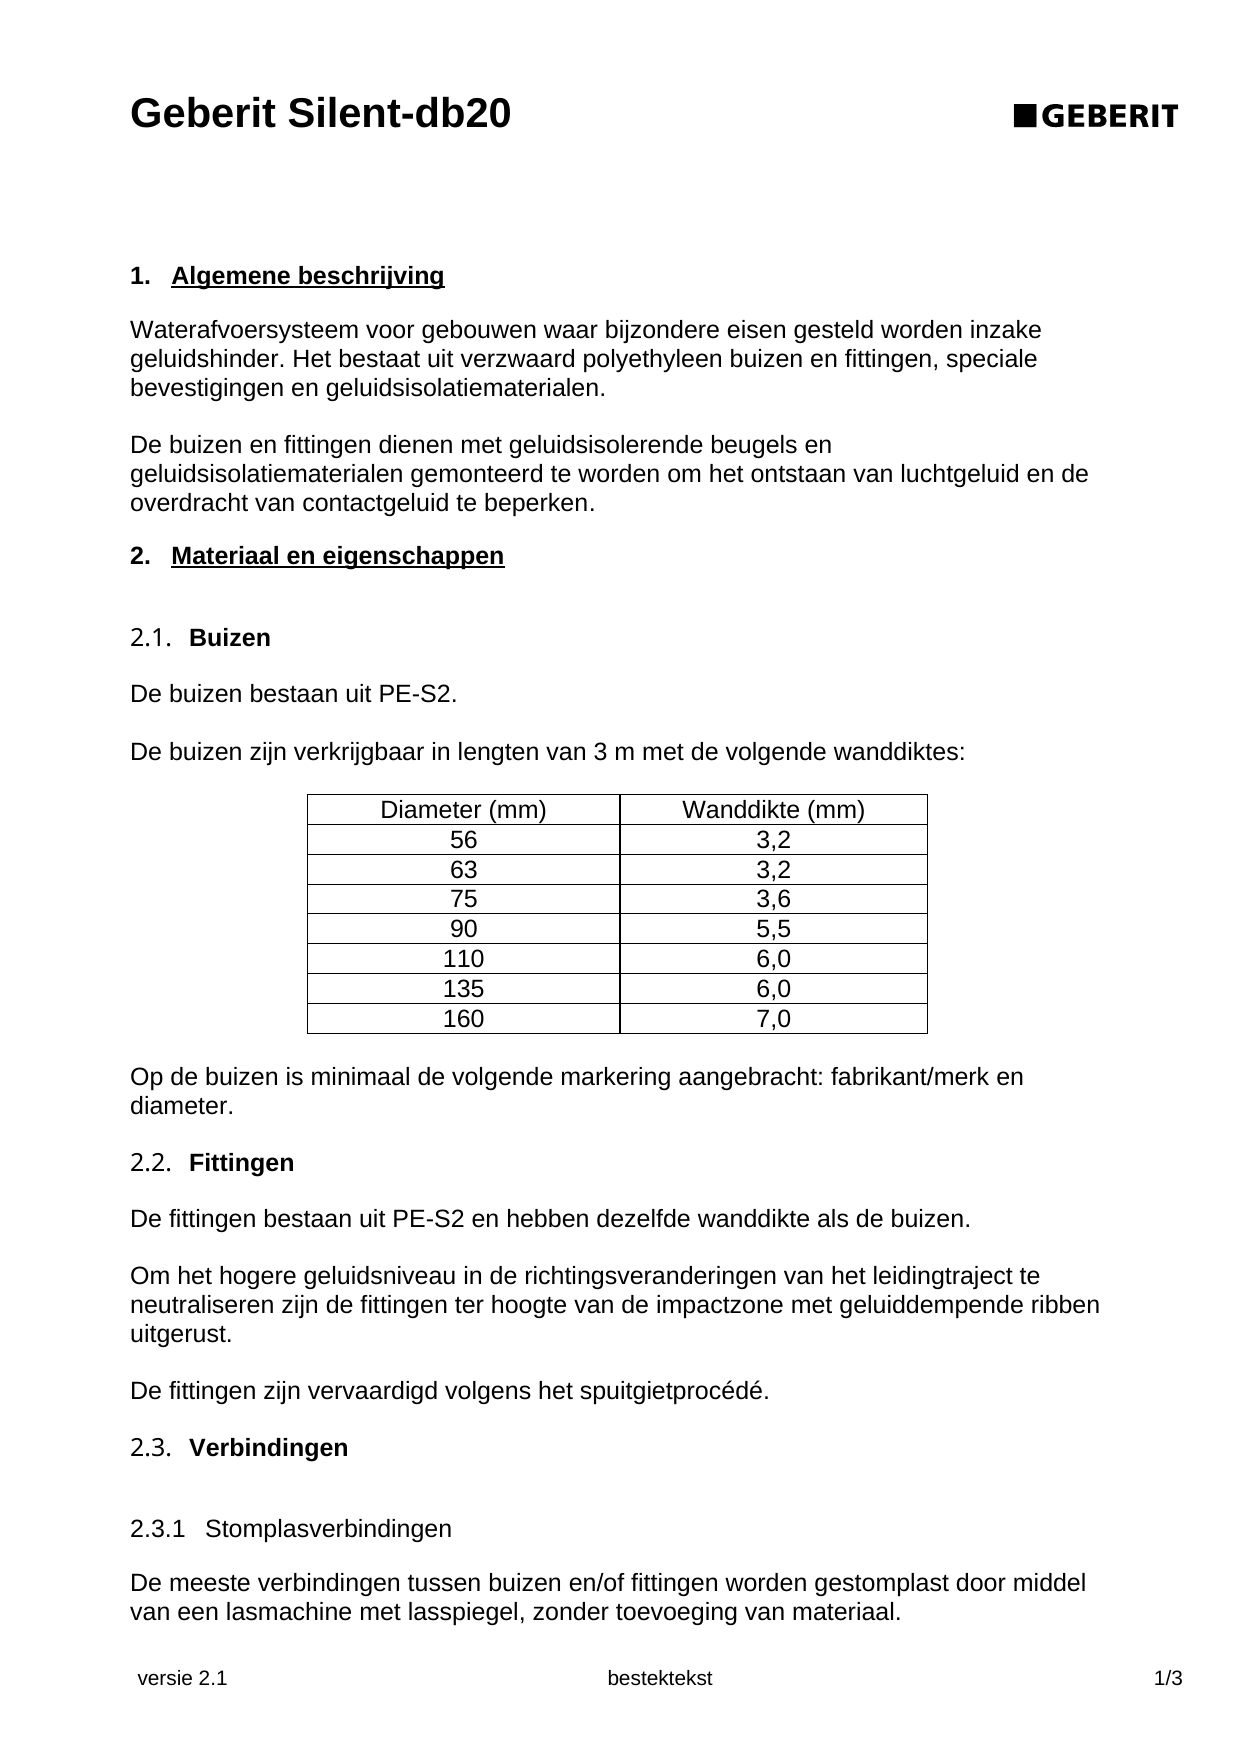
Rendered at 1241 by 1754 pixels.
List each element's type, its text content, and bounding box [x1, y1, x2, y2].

list De fittingen bestaan uit PE-S2 en hebben dezelfde wanddikte als de buizen. [130, 1204, 1110, 1232]
list De buizen bestaan uit PE-S2. [130, 679, 1110, 708]
list Om het hogere geluidsniveau in de richtingsveranderingen van het leidingtraject te neutraliseren zijn de fittingen ter hoogte van de impactzone met geluiddempende ribben uitgerust. [130, 1261, 1110, 1347]
list De meeste verbindingen tussen buizen en/of fittingen worden gestomplast door middel van een lasmachine met lasspiegel, zonder toevoeging van materiaal. [130, 1568, 1110, 1625]
table_cell 5,5 [621, 914, 927, 943]
table_header Wanddikte (mm) [621, 795, 927, 824]
table_cell 90 [308, 914, 619, 943]
table_header Diameter (mm) [308, 795, 619, 824]
subtitle Fittingen [130, 1145, 1110, 1179]
subtitle Materiaal en eigenschappen [130, 541, 1110, 570]
table_cell 3,6 [621, 885, 927, 913]
list De buizen en fittingen dienen met geluidsisolerende beugels en geluidsisolatiematerialen gemonteerd te worden om het ontstaan van luchtgeluid en de overdracht van contactgeluid te beperken. [130, 430, 1110, 516]
table_cell 56 [308, 825, 619, 854]
picture [1013, 103, 1179, 128]
subtitle Algemene beschrijving [130, 261, 1110, 290]
table_cell 7,0 [621, 1004, 927, 1032]
list Op de buizen is minimaal de volgende markering aangebracht: fabrikant/merk en diameter. [130, 1062, 1110, 1120]
table_cell 3,2 [621, 825, 927, 854]
table_cell 6,0 [621, 944, 927, 973]
subtitle Verbindingen [130, 1430, 1110, 1464]
table_cell 3,2 [621, 855, 927, 883]
list Waterafvoersysteem voor gebouwen waar bijzondere eisen gesteld worden inzake geluidshinder. Het bestaat uit verzwaard polyethyleen buizen en fittingen, speciale bevestigingen en geluidsisolatiematerialen. [130, 315, 1110, 401]
table_cell 75 [308, 885, 619, 913]
list De buizen zijn verkrijgbaar in lengten van 3 m met de volgende wanddiktes: [130, 737, 1110, 765]
table_cell 63 [308, 855, 619, 883]
table_cell 135 [308, 974, 619, 1003]
table_cell 110 [308, 944, 619, 973]
list Stomplasverbindingen [130, 1514, 1110, 1543]
table_cell 6,0 [621, 974, 927, 1003]
subtitle Buizen [130, 620, 1110, 654]
list De fittingen zijn vervaardigd volgens het spuitgietprocédé. [130, 1376, 1110, 1405]
table_cell 160 [308, 1004, 619, 1032]
